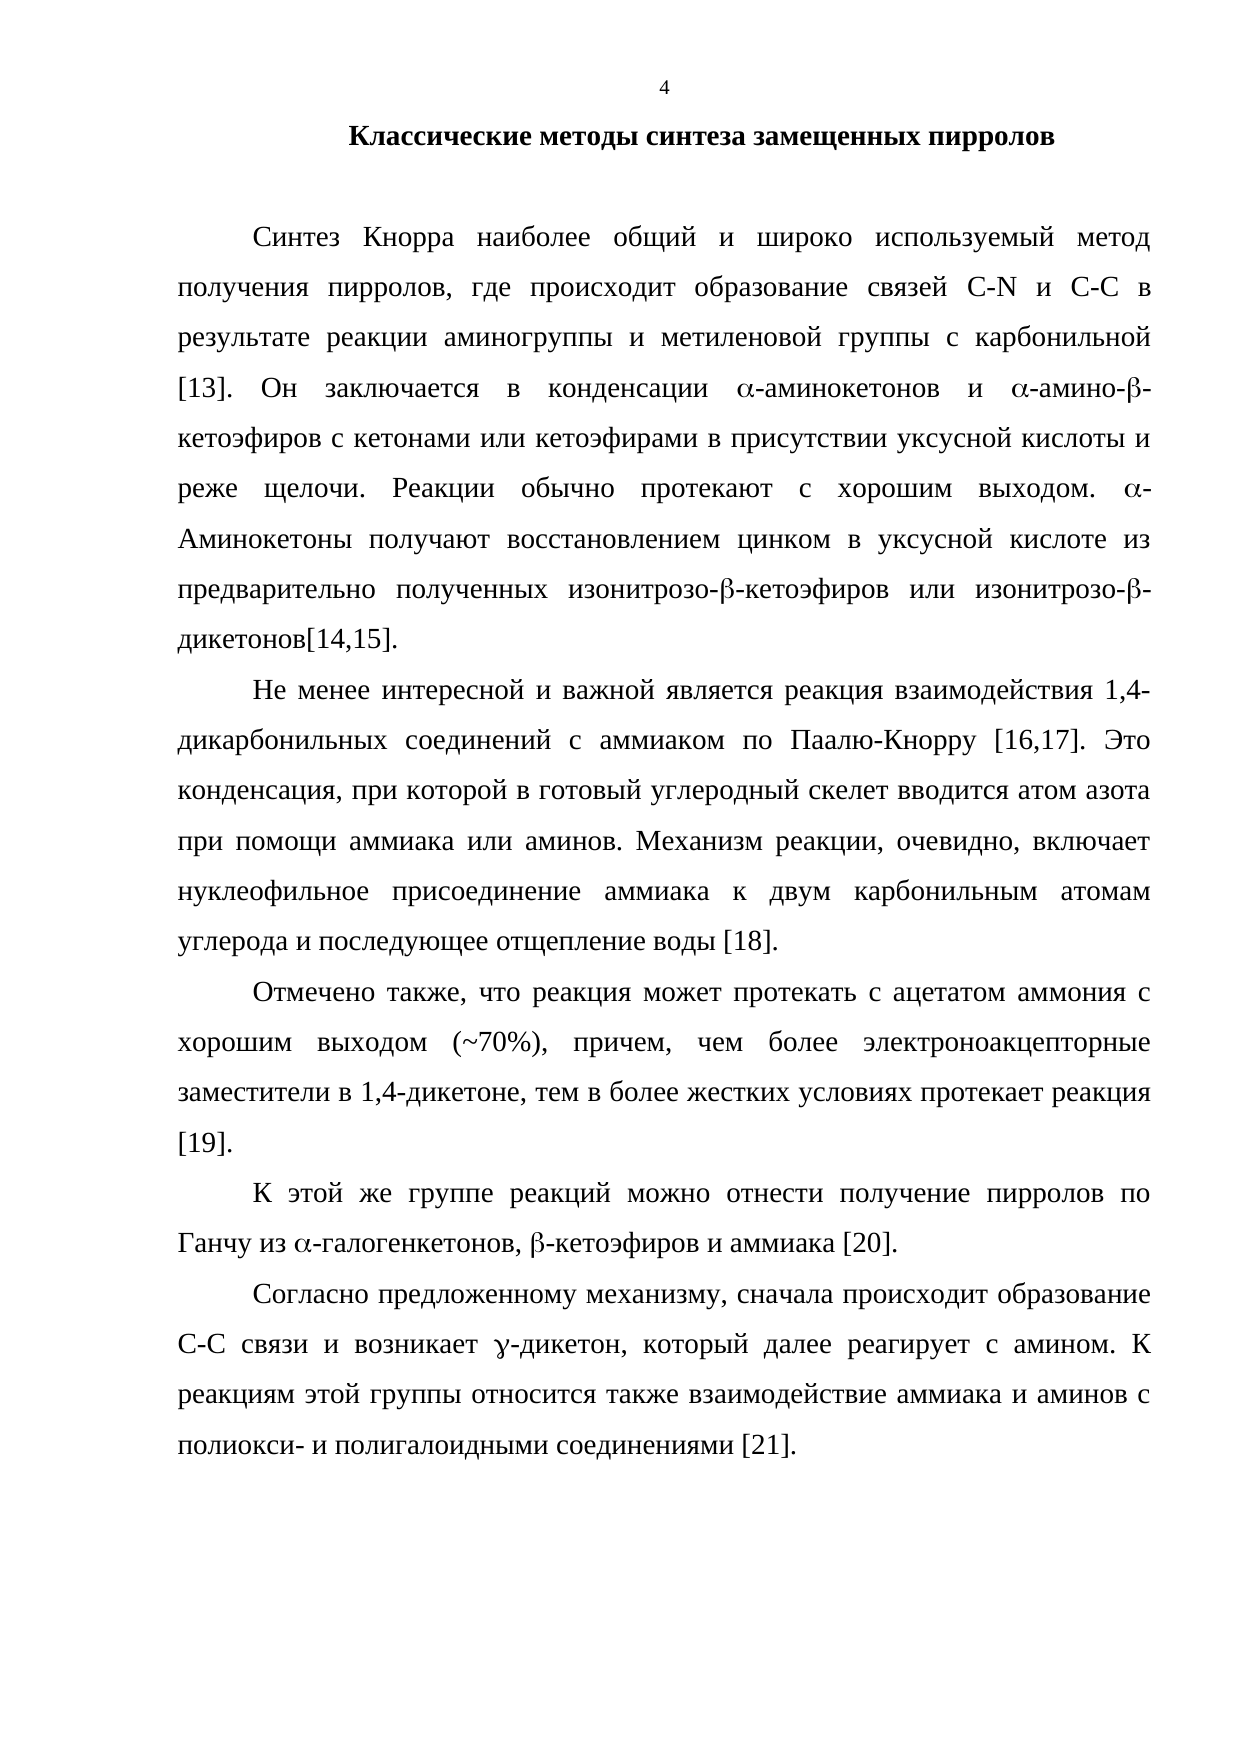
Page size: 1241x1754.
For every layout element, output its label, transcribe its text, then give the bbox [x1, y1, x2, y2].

text Не менее интересной и важной является реакция взаимодействия 1,4-дикарбонильных соединений с аммиаком по Паалю-Кнорру [16,17]. Это конденсация, при которой в готовый углеродный скелет вводится атом азота при помощи аммиака или аминов. Механизм реакции, очевидно, включает нуклеофильное присоединение аммиака к двум карбонильным атомам углерода и последующее отщепление воды [18]. [177, 672, 1152, 957]
text К этой же группе реакций можно отнести получение пирролов по Ганчу из -галогенкетонов, -кетоэфиров и аммиака [20]. [177, 1175, 1152, 1259]
text Отмечено также, что реакция может протекать с ацетатом аммония с хорошим выходом (~70%), причем, чем более электроноакцепторные заместители в 1,4-дикетоне, тем в более жестких условиях протекает реакция [19]. [177, 974, 1152, 1158]
text Классические методы синтеза замещенных пирролов [177, 118, 1152, 152]
text Синтез Кнорра наиболее общий и широко используемый метод получения пирролов, где происходит образование связей C-N и C-C в результате реакции аминогруппы и метиленовой группы с карбонильной [13]. Он заключается в конденсации -аминокетонов и -амино--кетоэфиров с кетонами или кетоэфирами в присутствии уксусной кислоты и реже щелочи. Реакции обычно протекают с хорошим выходом. -Аминокетоны получают восстановлением цинком в уксусной кислоте из предварительно полученных изонитрозо--кетоэфиров или изонитрозо--дикетонов[14,15]. [177, 219, 1152, 655]
text Согласно предложенному механизму, сначала происходит образование С-С связи и возникает -дикетон, который далее реагирует с амином. К реакциям этой группы относится также взаимодействие аммиака и аминов с полиокси- и полигалоидными соединениями [21]. [177, 1276, 1152, 1460]
